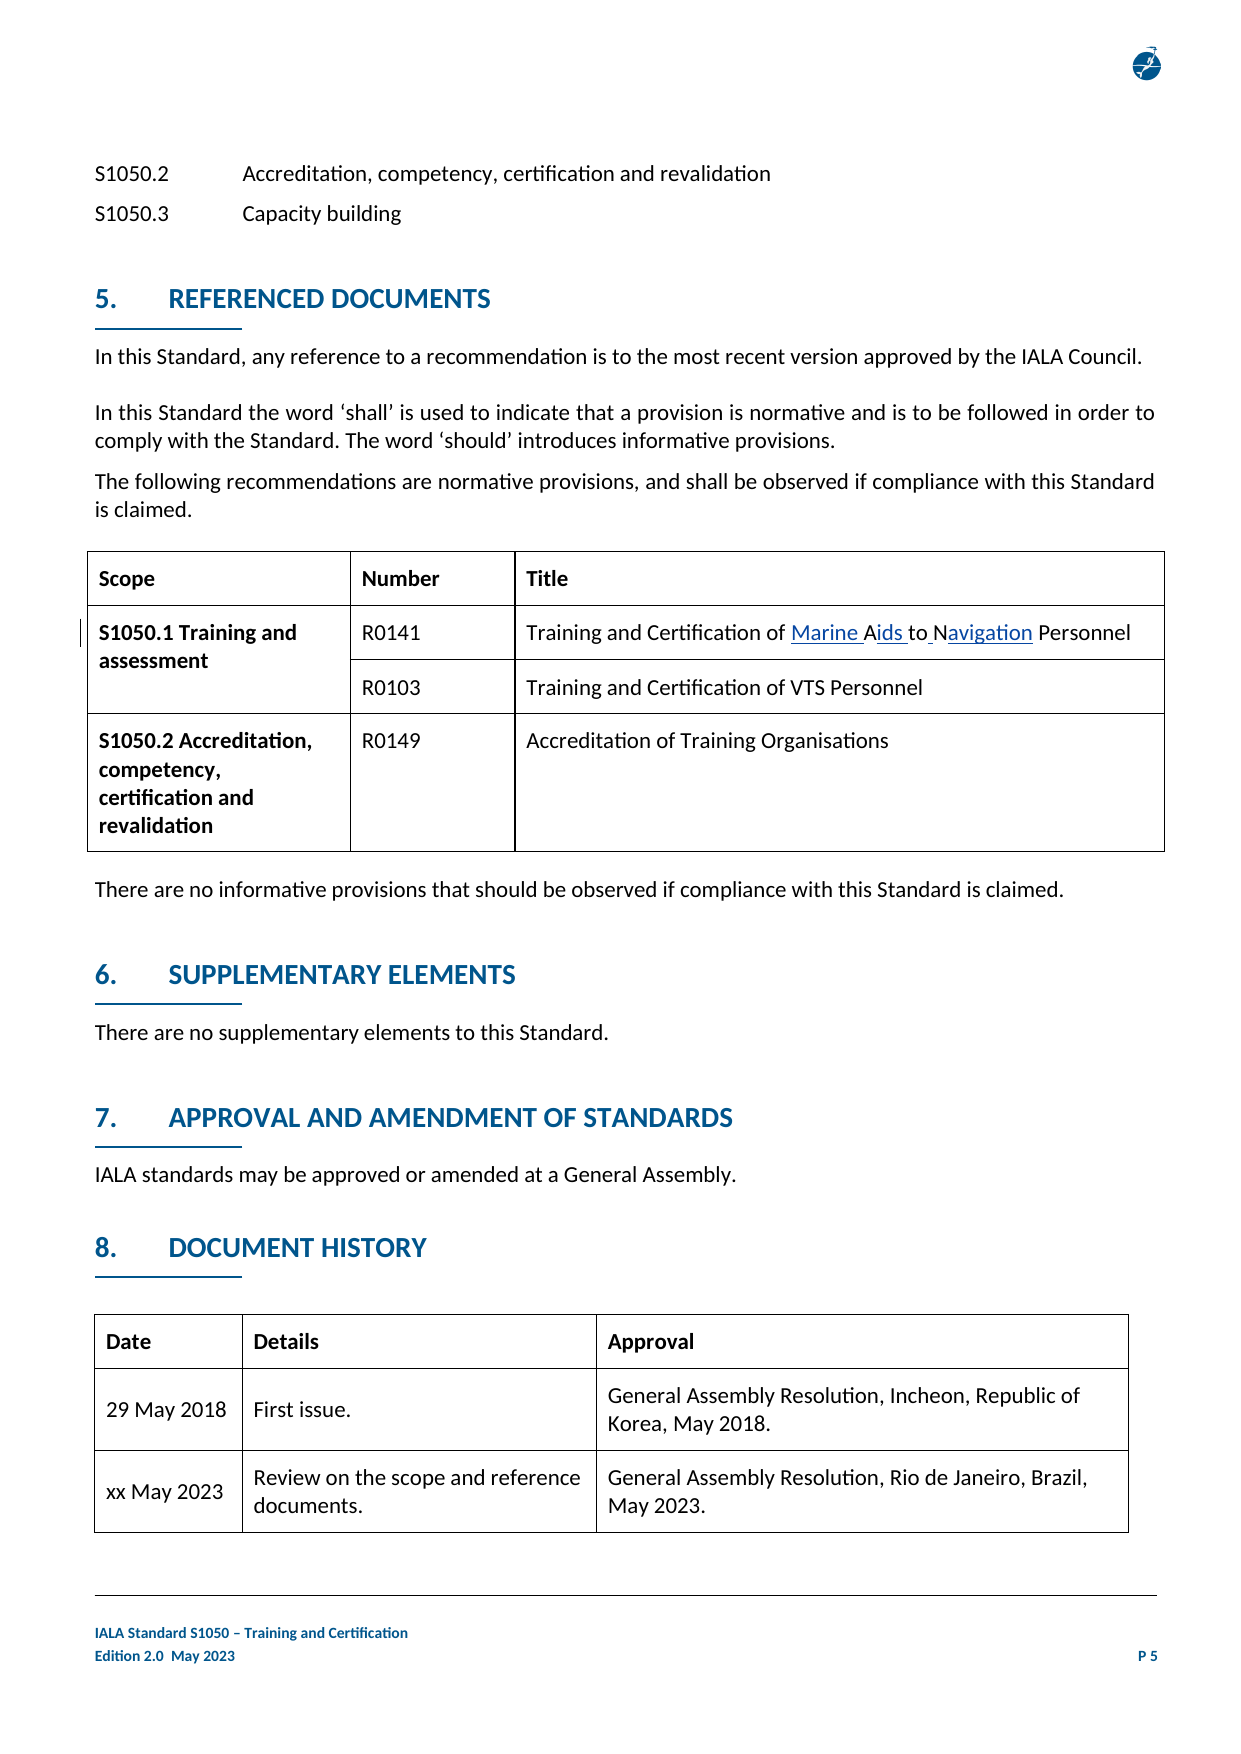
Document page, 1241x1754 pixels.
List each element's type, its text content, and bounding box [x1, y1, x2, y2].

list Capacity building [94, 199, 1157, 228]
table_header Scope [88, 552, 350, 605]
table_cell xx May 2023 [95, 1451, 242, 1532]
text There are no informative provisions that should be observed if compliance with this Standard is claimed. [94, 875, 1157, 903]
subtitle REFERENCED DOCUMENTS [94, 281, 1157, 316]
table_cell R0149 [351, 714, 514, 851]
subtitle SUPPLEMENTARY ELEMENTS [94, 956, 1157, 992]
table_header Title [516, 552, 1164, 605]
table_cell 29 May 2018 [95, 1369, 242, 1450]
list Accreditation, competency, certification and revalidation [94, 159, 1157, 187]
picture [1101, 0, 1220, 115]
table_cell Training and Certification of AtoN Personnel [516, 606, 1164, 659]
table_cell R0141 [351, 606, 514, 659]
subtitle DOCUMENT HISTORY [94, 1229, 1157, 1265]
table_cell S1050.2 Accreditation, competency, certification and revalidation [88, 714, 350, 851]
table_cell R0103 [351, 660, 514, 713]
table_cell Review on the scope and reference documents. [243, 1451, 596, 1532]
text In this Standard, any reference to a recommendation is to the most recent version approved by the IALA Council. [94, 342, 1157, 370]
table_header Date [95, 1315, 242, 1368]
table_cell Training and Certification of VTS Personnel [516, 660, 1164, 713]
table_cell Accreditation of Training Organisations [516, 714, 1164, 851]
table_cell First issue. [243, 1369, 596, 1450]
text The following recommendations are normative provisions, and shall be observed if compliance with this Standard is claimed. [94, 467, 1157, 523]
table_header Approval [597, 1315, 1128, 1368]
subtitle APPROVAL AND AMENDMENT OF STANDARDS [94, 1099, 1157, 1134]
text There are no supplementary elements to this Standard. [94, 1018, 1157, 1046]
text In this Standard the word ‘shall’ is used to indicate that a provision is normative and is to be followed in order to comply with the Standard. The word ‘should’ introduces informative provisions. [94, 398, 1157, 454]
table_cell General Assembly Resolution, Rio de Janeiro, Brazil, May 2023. [597, 1451, 1128, 1532]
table_cell General Assembly Resolution, Incheon, Republic of Korea, May 2018. [597, 1369, 1128, 1450]
table_header Details [243, 1315, 596, 1368]
table_header Number [351, 552, 514, 605]
text IALA standards may be approved or amended at a General Assembly. [94, 1161, 1157, 1189]
table_cell S1050.1 Training and assessment [88, 606, 350, 713]
